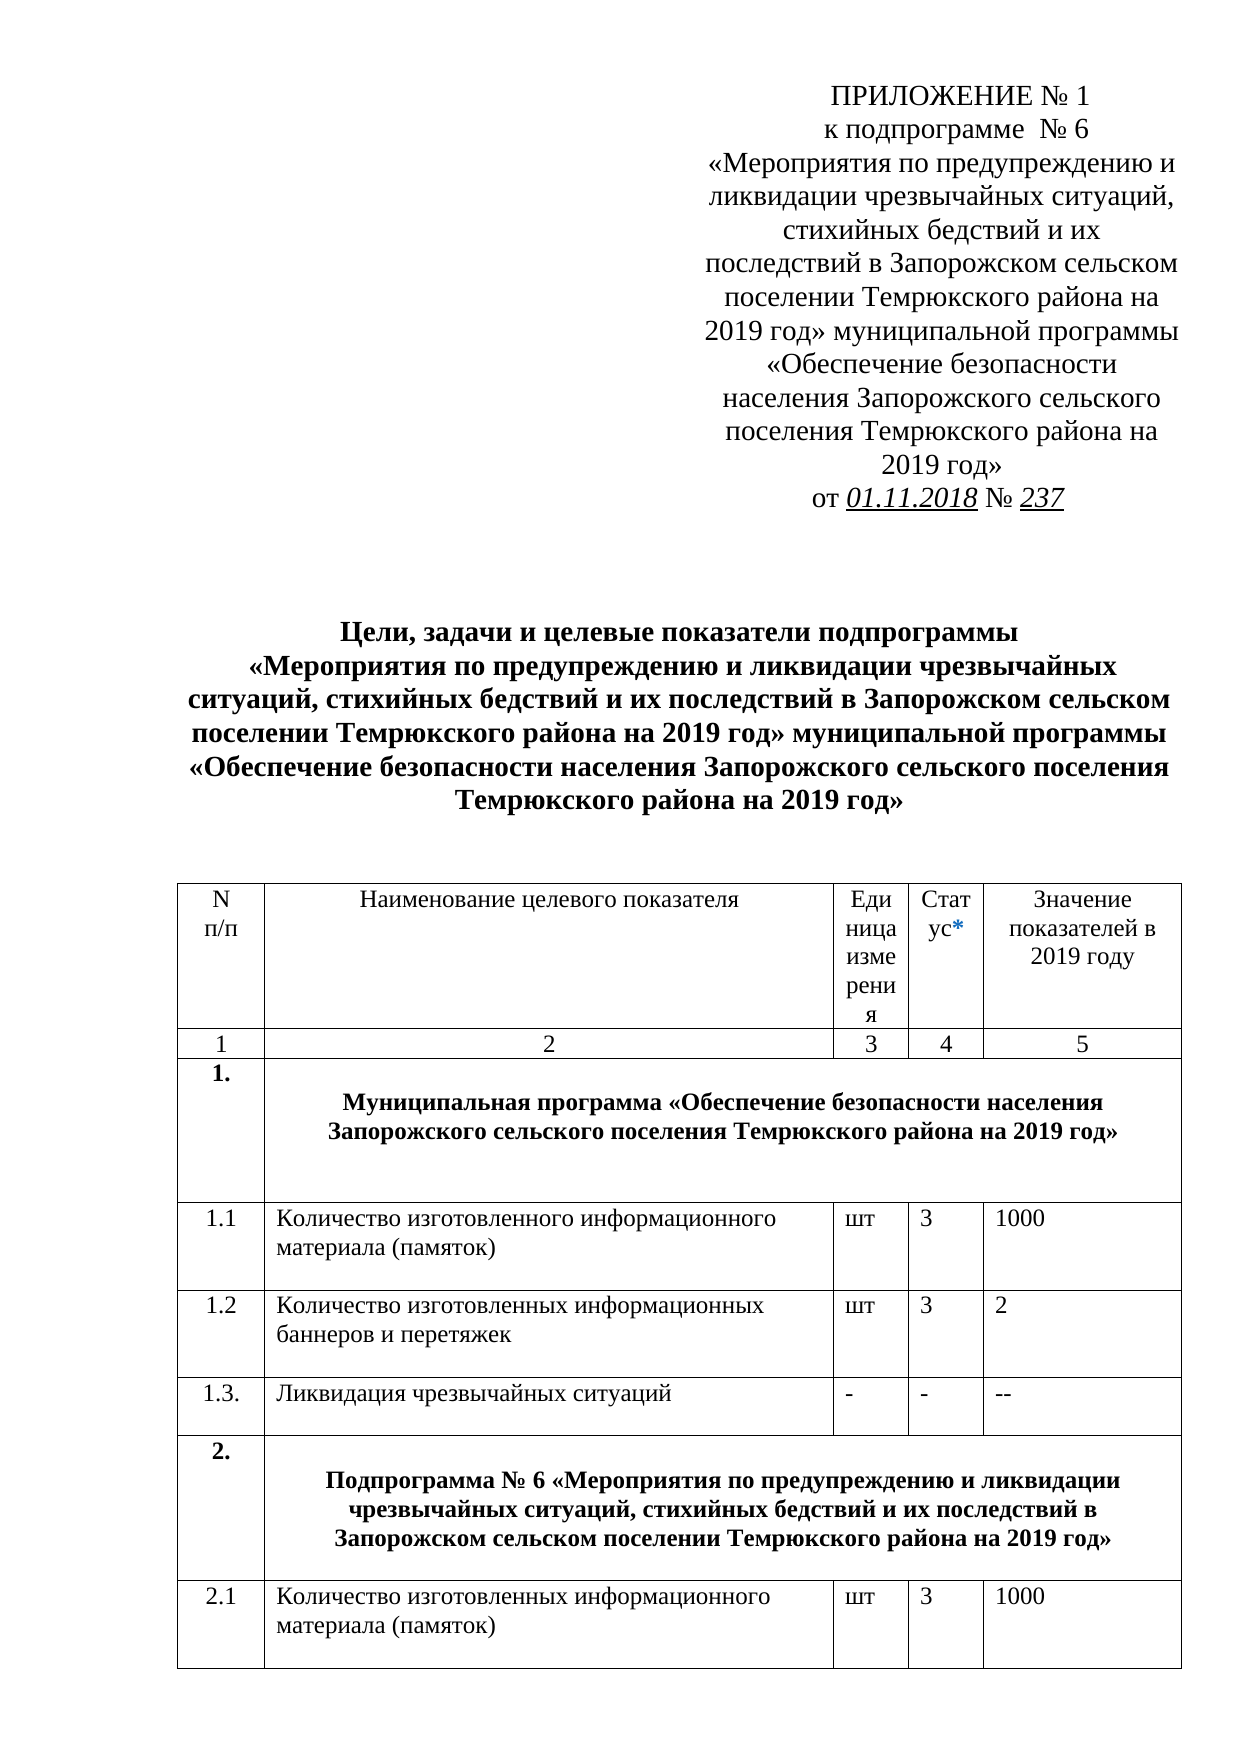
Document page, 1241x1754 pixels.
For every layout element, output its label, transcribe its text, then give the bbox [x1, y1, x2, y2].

title «Обеспечение безопасности населения Запорожского сельского поселения Темрюкского района на 2019 год» [702, 346, 1181, 480]
table_cell 1 [178, 1029, 264, 1057]
table_header Единица измерения [834, 884, 908, 1028]
table_header Наименование целевого показателя [265, 884, 833, 1028]
table_cell 5 [984, 1029, 1181, 1057]
table_cell 3 [834, 1029, 908, 1057]
table_cell Подпрограмма № 6 «Мероприятия по предупреждению и ликвидации чрезвычайных ситуаций, стихийных бедствий и их последствий в Запорожском сельском поселении Темрюкского района на 2019 год» [265, 1436, 1181, 1580]
table_cell 1. [178, 1059, 264, 1202]
table_cell шт [834, 1581, 908, 1667]
text «Мероприятия по предупреждению и ликвидации чрезвычайных ситуаций, стихийных бедствий и их последствий в Запорожском сельском поселении Темрюкского района на 2019 год» муниципальной программы [177, 648, 1181, 749]
table_cell Количество изготовленных информационного материала (памяток) [265, 1581, 833, 1667]
table_cell 1.2 [178, 1291, 264, 1377]
table_cell шт [834, 1203, 908, 1289]
table_cell 3 [909, 1581, 983, 1667]
table_cell Количество изготовленного информационного материала (памяток) [265, 1203, 833, 1289]
table_cell Количество изготовленных информационных баннеров и перетяжек [265, 1291, 833, 1377]
table_cell 4 [909, 1029, 983, 1057]
table_header Значение показателей в 2019 году [984, 884, 1181, 1028]
table_cell 2 [265, 1029, 833, 1057]
text Темрюкского района на 2019 год» [177, 782, 1181, 816]
table_cell Ликвидация чрезвычайных ситуаций [265, 1378, 833, 1435]
table_header N п/п [178, 884, 264, 1028]
text от 01.11.2018 № 237 [694, 480, 1181, 514]
table_cell 1000 [984, 1581, 1181, 1667]
text ПРИЛОЖЕНИЕ № 1 [740, 78, 1181, 111]
table_cell шт [834, 1291, 908, 1377]
table_cell 1.3. [178, 1378, 264, 1435]
text Цели, задачи и целевые показатели подпрограммы [177, 614, 1181, 648]
text «Обеспечение безопасности населения Запорожского сельского поселения [177, 749, 1181, 782]
table_cell 3 [909, 1203, 983, 1289]
table_cell 2 [984, 1291, 1181, 1377]
table_cell 1.1 [178, 1203, 264, 1289]
table_cell - [909, 1378, 983, 1435]
table_cell 1000 [984, 1203, 1181, 1289]
table_header Статус* [909, 884, 983, 1028]
text «Мероприятия по предупреждению и ликвидации чрезвычайных ситуаций, стихийных бедствий и их последствий в Запорожском сельском поселении Темрюкского района на 2019 год» муниципальной программы [702, 145, 1181, 346]
table_cell 2.1 [178, 1581, 264, 1667]
text к подпрограмме № 6 [702, 111, 1181, 145]
table_cell 3 [909, 1291, 983, 1377]
table_cell Муниципальная программа «Обеспечение безопасности населения Запорожского сельского поселения Темрюкского района на 2019 год» [265, 1059, 1181, 1202]
table_cell 2. [178, 1436, 264, 1580]
table_cell -- [984, 1378, 1181, 1435]
table_cell - [834, 1378, 908, 1435]
